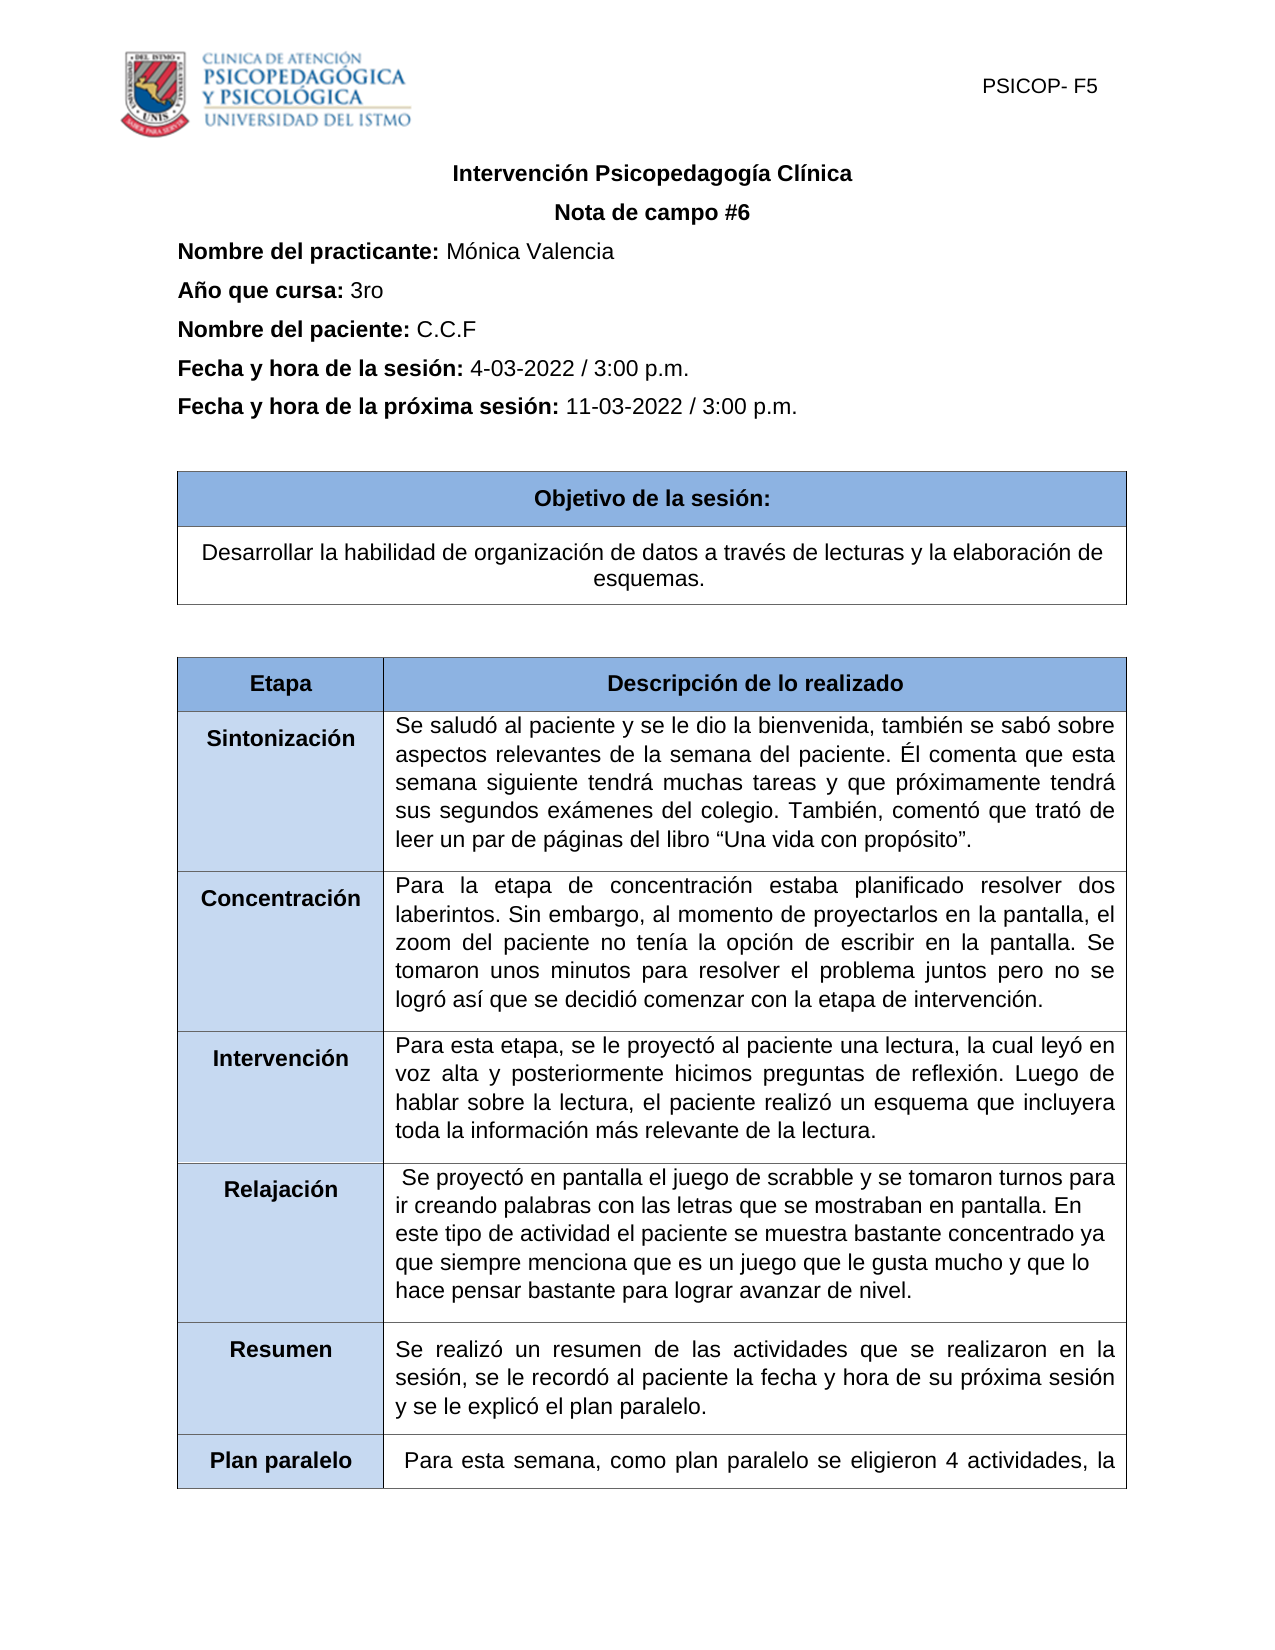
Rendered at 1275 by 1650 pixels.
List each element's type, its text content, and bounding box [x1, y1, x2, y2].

text Año que cursa: 3ro [177, 277, 1127, 303]
text Nota de campo #6 [177, 199, 1127, 225]
text Intervención Psicopedagogía Clínica [177, 160, 1127, 187]
table_cell Intervención [178, 1032, 383, 1162]
table_header Etapa [178, 658, 383, 711]
table_header Descripción de lo realizado [384, 658, 1126, 711]
table_cell Para la etapa de concentración estaba planificado resolver dos laberintos. Sin embargo, al momento de proyectarlos en la pantalla, el zoom del paciente no tenía la opción de escribir en la pantalla. Se tomaron unos minutos para resolver el problema juntos pero no se logró así que se decidió comenzar con la etapa de intervención. [384, 872, 1126, 1031]
text Fecha y hora de la próxima sesión: 11-03-2022 / 3:00 p.m. [177, 393, 1127, 420]
text Nombre del practicante: Mónica Valencia [177, 238, 1127, 264]
table_cell Se realizó un resumen de las actividades que se realizaron en la sesión, se le recordó al paciente la fecha y hora de su próxima sesión y se le explicó el plan paralelo. [384, 1323, 1126, 1434]
text Fecha y hora de la sesión: 4-03-2022 / 3:00 p.m. [177, 354, 1127, 381]
table_header Objetivo de la sesión: [178, 472, 1126, 526]
table_cell Desarrollar la habilidad de organización de datos a través de lecturas y la elaboración de esquemas. [178, 527, 1126, 604]
text Nombre del paciente: C.C.F [177, 316, 1127, 342]
table_cell Concentración [178, 872, 383, 1031]
table_cell Resumen [178, 1323, 383, 1434]
picture [65, 20, 437, 148]
table_cell Para esta etapa, se le proyectó al paciente una lectura, la cual leyó en voz alta y posteriormente hicimos preguntas de reflexión. Luego de hablar sobre la lectura, el paciente realizó un esquema que incluyera toda la información más relevante de la lectura. [384, 1032, 1126, 1162]
table_cell Se saludó al paciente y se le dio la bienvenida, también se sabó sobre aspectos relevantes de la semana del paciente. Él comenta que esta semana siguiente tendrá muchas tareas y que próximamente tendrá sus segundos exámenes del colegio. También, comentó que trató de leer un par de páginas del libro “Una vida con propósito”. [384, 712, 1126, 871]
table_cell Se proyectó en pantalla el juego de scrabble y se tomaron turnos para ir creando palabras con las letras que se mostraban en pantalla. En este tipo de actividad el paciente se muestra bastante concentrado ya que siempre menciona que es un juego que le gusta mucho y que lo hace pensar bastante para lograr avanzar de nivel. [384, 1164, 1126, 1322]
table_cell Sintonización [178, 712, 383, 871]
table_cell Plan paralelo [178, 1435, 383, 1488]
table_cell Relajación [178, 1164, 383, 1322]
